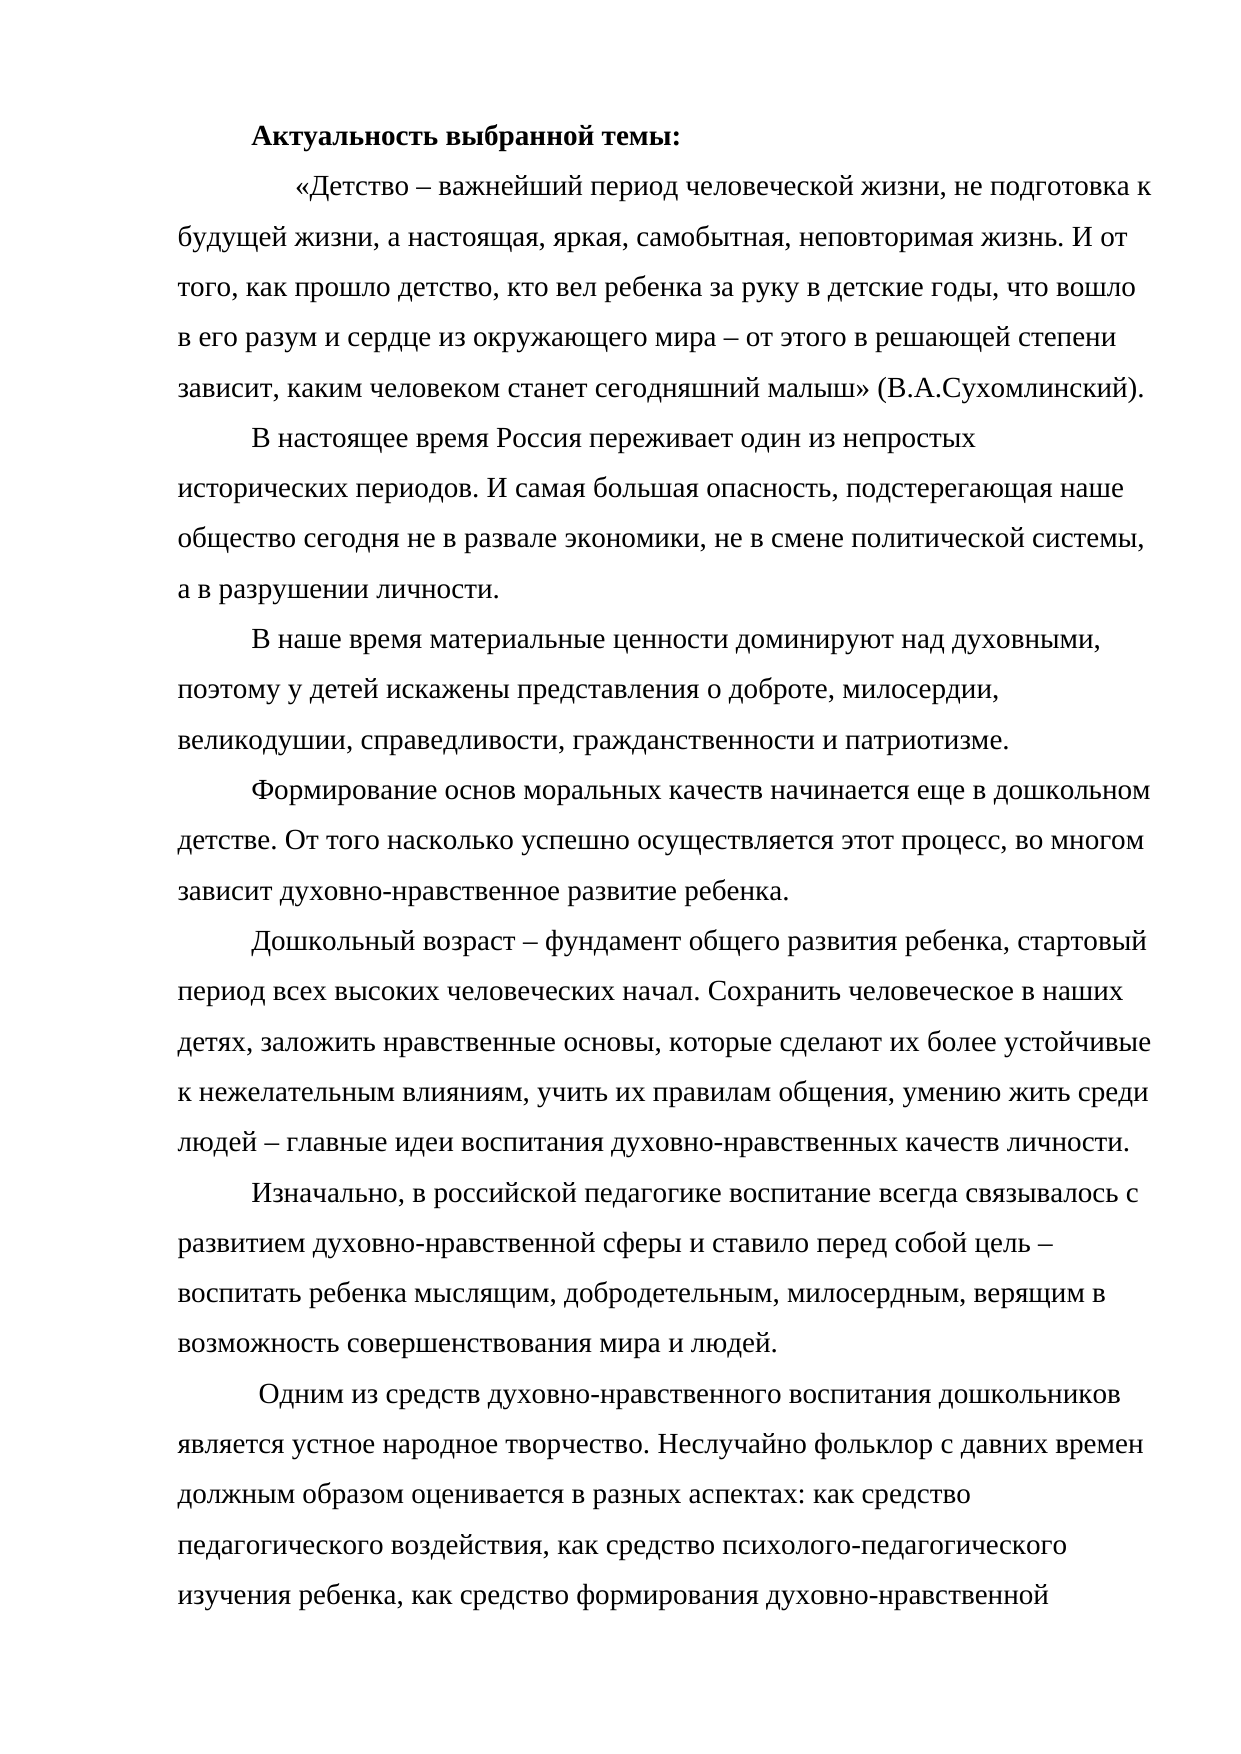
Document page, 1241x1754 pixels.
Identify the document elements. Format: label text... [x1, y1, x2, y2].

text Изначально, в российской педагогике воспитание всегда связывалось с развитием духовно-нравственной сферы и ставило перед собой цель – воспитать ребенка мыслящим, добродетельным, милосердным, верящим в возможность совершенствования мира и людей. [177, 1175, 1152, 1359]
text Формирование основ моральных качеств начинается еще в дошкольном детстве. От того насколько успешно осуществляется этот процесс, во многом зависит духовно-нравственное развитие ребенка. [177, 772, 1152, 906]
text В настоящее время Россия переживает один из непростых исторических периодов. И самая большая опасность, подстерегающая наше общество сегодня не в развале экономики, не в смене политической системы, а в разрушении личности. [177, 420, 1152, 604]
text Дошкольный возраст – фундамент общего развития ребенка, стартовый период всех высоких человеческих начал. Сохранить человеческое в наших детях, заложить нравственные основы, которые сделают их более устойчивые к нежелательным влияниям, учить их правилам общения, умению жить среди людей – главные идеи воспитания духовно-нравственных качеств личности. [177, 923, 1152, 1158]
text В наше время материальные ценности доминируют над духовными, поэтому у детей искажены представления о доброте, милосердии, великодушии, справедливости, гражданственности и патриотизме. [177, 621, 1152, 755]
text Актуальность выбранной темы: [177, 118, 1152, 152]
text «Детство – важнейший период человеческой жизни, не подготовка к будущей жизни, а настоящая, яркая, самобытная, неповторимая жизнь. И от того, как прошло детство, кто вел ребенка за руку в детские годы, что вошло в его разум и сердце из окружающего мира – от этого в решающей степени зависит, каким человеком станет сегодняшний малыш» (В.А.Сухомлинский). [177, 168, 1152, 403]
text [177, 1376, 1152, 1611]
